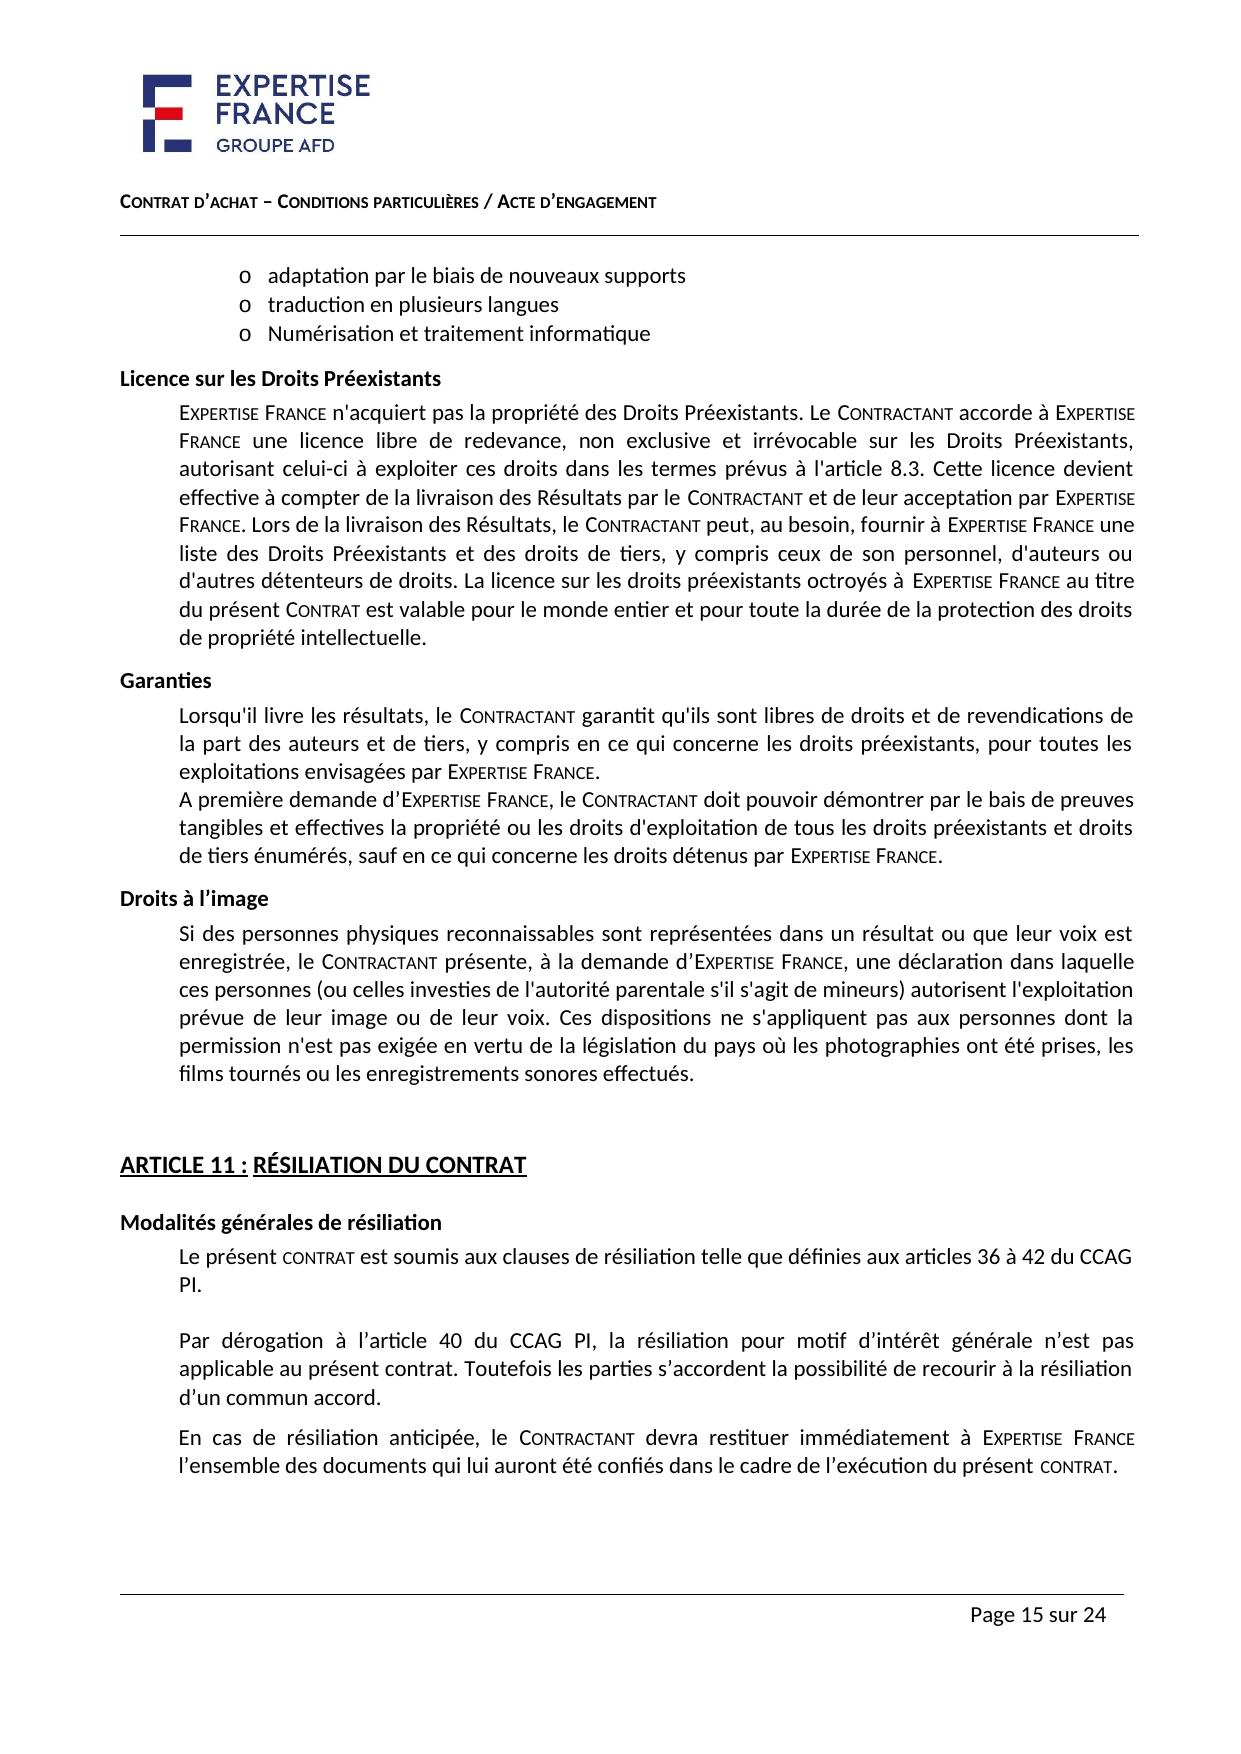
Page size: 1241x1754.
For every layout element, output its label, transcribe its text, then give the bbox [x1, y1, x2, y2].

text Le présent contrat est soumis aux clauses de résiliation telle que définies aux articles 36 à 42 du CCAG PI. [179, 1242, 1135, 1298]
text Si des personnes physiques reconnaissables sont représentées dans un résultat ou que leur voix est enregistrée, le Contractant présente, à la demande d’Expertise France, une déclaration dans laquelle ces personnes (ou celles investies de l'autorité parentale s'il s'agit de mineurs) autorisent l'exploitation prévue de leur image ou de leur voix. Ces dispositions ne s'appliquent pas aux personnes dont la permission n'est pas exigée en vertu de la législation du pays où les photographies ont été prises, les films tournés ou les enregistrements sonores effectués. [179, 919, 1135, 1087]
subtitle Droits à l’image [120, 881, 1135, 913]
text A première demande d’Expertise France, le Contractant doit pouvoir démontrer par le bais de preuves tangibles et effectives la propriété ou les droits d'exploitation de tous les droits préexistants et droits de tiers énumérés, sauf en ce qui concerne les droits détenus par Expertise France. [179, 785, 1135, 869]
subtitle Licence sur les Droits Préexistants [120, 361, 1135, 392]
list traduction en plusieurs langues [238, 290, 1135, 319]
text Par dérogation à l’article 40 du CCAG PI, la résiliation pour motif d’intérêt générale n’est pas applicable au présent contrat. Toutefois les parties s’accordent la possibilité de recourir à la résiliation d’un commun accord. [179, 1327, 1135, 1411]
subtitle Modalités générales de résiliation [120, 1205, 1135, 1236]
list Numérisation et traitement informatique [238, 319, 1135, 348]
picture [120, 41, 397, 183]
text Expertise France n'acquiert pas la propriété des Droits Préexistants. Le Contractant accorde à Expertise France une licence libre de redevance, non exclusive et irrévocable sur les Droits Préexistants, autorisant celui-ci à exploiter ces droits dans les termes prévus à l'article 8.3. Cette licence devient effective à compter de la livraison des Résultats par le Contractant et de leur acceptation par Expertise France. Lors de la livraison des Résultats, le Contractant peut, au besoin, fournir à Expertise France une liste des Droits Préexistants et des droits de tiers, y compris ceux de son personnel, d'auteurs ou d'autres détenteurs de droits. La licence sur les droits préexistants octroyés à Expertise France au titre du présent Contrat est valable pour le monde entier et pour toute la durée de la protection des droits de propriété intellectuelle. [179, 398, 1135, 651]
list adaptation par le biais de nouveaux supports [238, 261, 1135, 290]
subtitle Garanties [120, 663, 1135, 694]
text Lorsqu'il livre les résultats, le Contractant garantit qu'ils sont libres de droits et de revendications de la part des auteurs et de tiers, y compris en ce qui concerne les droits préexistants, pour toutes les exploitations envisagées par Expertise France. [179, 701, 1135, 785]
list En cas de résiliation anticipée, le Contractant devra restituer immédiatement à Expertise France l’ensemble des documents qui lui auront été confiés dans le cadre de l’exécution du présent contrat. [178, 1423, 1135, 1479]
list RÉsiliation du contrat [120, 1149, 1135, 1180]
